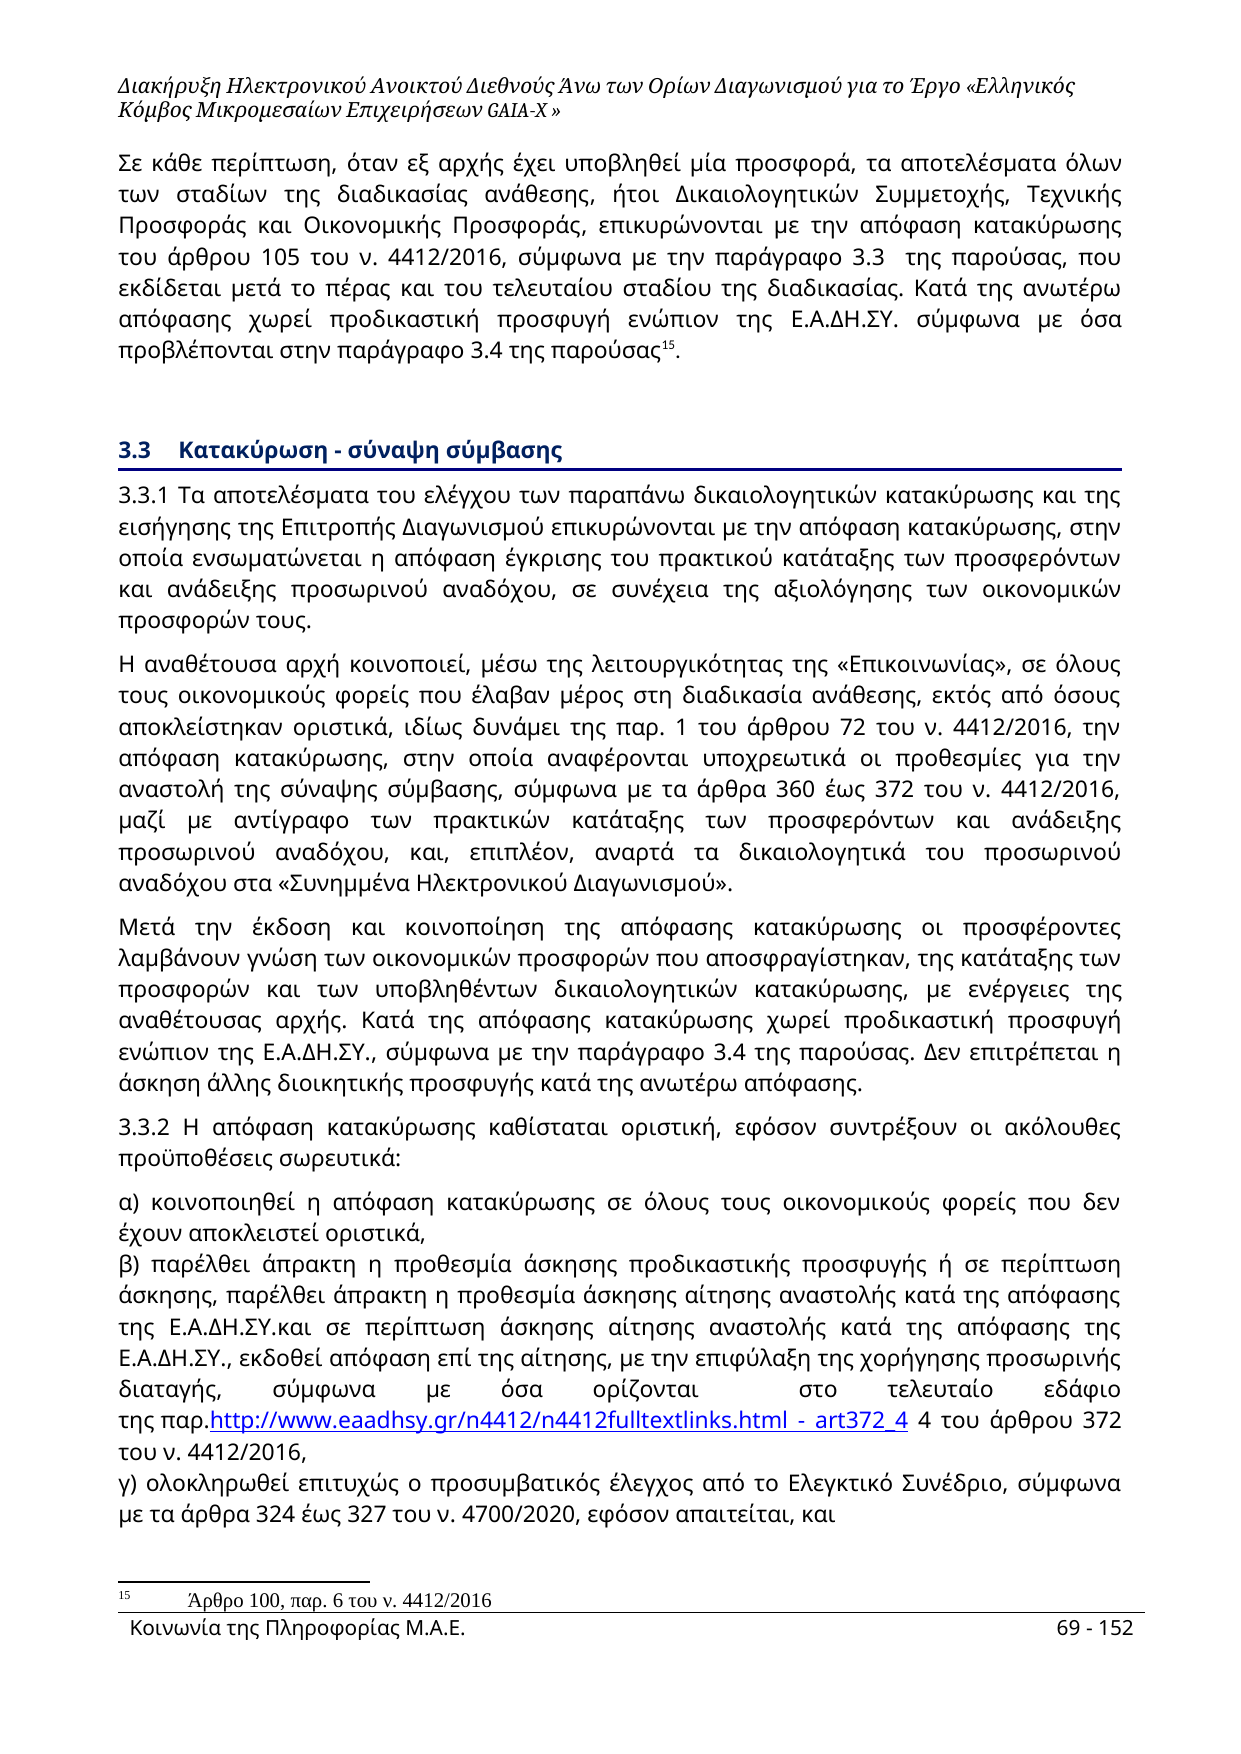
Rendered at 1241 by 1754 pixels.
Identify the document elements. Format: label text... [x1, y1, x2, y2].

text 3.3.1 Τα αποτελέσματα του ελέγχου των παραπάνω δικαιολογητικών κατακύρωσης και της εισήγησης της Επιτροπής Διαγωνισμού επικυρώνονται με την απόφαση κατακύρωσης, στην οποία ενσωματώνεται η απόφαση έγκρισης του πρακτικού κατάταξης των προσφερόντων και ανάδειξης προσωρινού αναδόχου, σε συνέχεια της αξιολόγησης των οικονομικών προσφορών τους. [118, 479, 1122, 635]
text β) παρέλθει άπρακτη η προθεσμία άσκησης προδικαστικής προσφυγής ή σε περίπτωση άσκησης, παρέλθει άπρακτη η προθεσμία άσκησης αίτησης αναστολής κατά της απόφασης της Ε.Α.ΔΗ.ΣΥ.και σε περίπτωση άσκησης αίτησης αναστολής κατά της απόφασης της Ε.Α.ΔΗ.ΣΥ., εκδοθεί απόφαση επί της αίτησης, με την επιφύλαξη της χορήγησης προσωρινής διαταγής, σύμφωνα με όσα ορίζονται στο τελευταίο εδάφιο της παρ.http://www.eaadhsy.gr/n4412/n4412fulltextlinks.html - art372_4 4 του άρθρου 372 του ν. 4412/2016, [118, 1248, 1122, 1467]
text 3.3.2 Η απόφαση κατακύρωσης καθίσταται οριστική, εφόσον συντρέξουν οι ακόλουθες προϋποθέσεις σωρευτικά: [118, 1110, 1122, 1173]
text α) κοινοποιηθεί η απόφαση κατακύρωσης σε όλους τους οικονομικούς φορείς που δεν έχουν αποκλειστεί οριστικά, [118, 1185, 1122, 1248]
text γ) ολοκληρωθεί επιτυχώς ο προσυμβατικός έλεγχος από το Ελεγκτικό Συνέδριο, σύμφωνα με τα άρθρα 324 έως 327 του ν. 4700/2020, εφόσον απαιτείται, και [118, 1467, 1122, 1529]
subtitle Κατακύρωση - σύναψη σύμβασης [118, 434, 1122, 468]
text Μετά την έκδοση και κοινοποίηση της απόφασης κατακύρωσης οι προσφέροντες λαμβάνουν γνώση των οικονομικών προσφορών που αποσφραγίστηκαν, της κατάταξης των προσφορών και των υποβληθέντων δικαιολογητικών κατακύρωσης, με ενέργειες της αναθέτουσας αρχής. Κατά της απόφασης κατακύρωσης χωρεί προδικαστική προσφυγή ενώπιον της Ε.Α.ΔΗ.ΣΥ., σύμφωνα με την παράγραφο 3.4 της παρούσας. Δεν επιτρέπεται η άσκηση άλλης διοικητικής προσφυγής κατά της ανωτέρω απόφασης. [118, 910, 1122, 1098]
text Η αναθέτουσα αρχή κοινοποιεί, μέσω της λειτουργικότητας της «Επικοινωνίας», σε όλους τους οικονομικούς φορείς που έλαβαν μέρος στη διαδικασία ανάθεσης, εκτός από όσους αποκλείστηκαν οριστικά, ιδίως δυνάμει της παρ. 1 του άρθρου 72 του ν. 4412/2016, την απόφαση κατακύρωσης, στην οποία αναφέρονται υποχρεωτικά οι προθεσμίες για την αναστολή της σύναψης σύμβασης, σύμφωνα με τα άρθρα 360 έως 372 του ν. 4412/2016, μαζί με αντίγραφο των πρακτικών κατάταξης των προσφερόντων και ανάδειξης προσωρινού αναδόχου, και, επιπλέον, αναρτά τα δικαιολογητικά του προσωρινού αναδόχου στα «Συνημμένα Ηλεκτρονικού Διαγωνισμού». [118, 648, 1122, 898]
